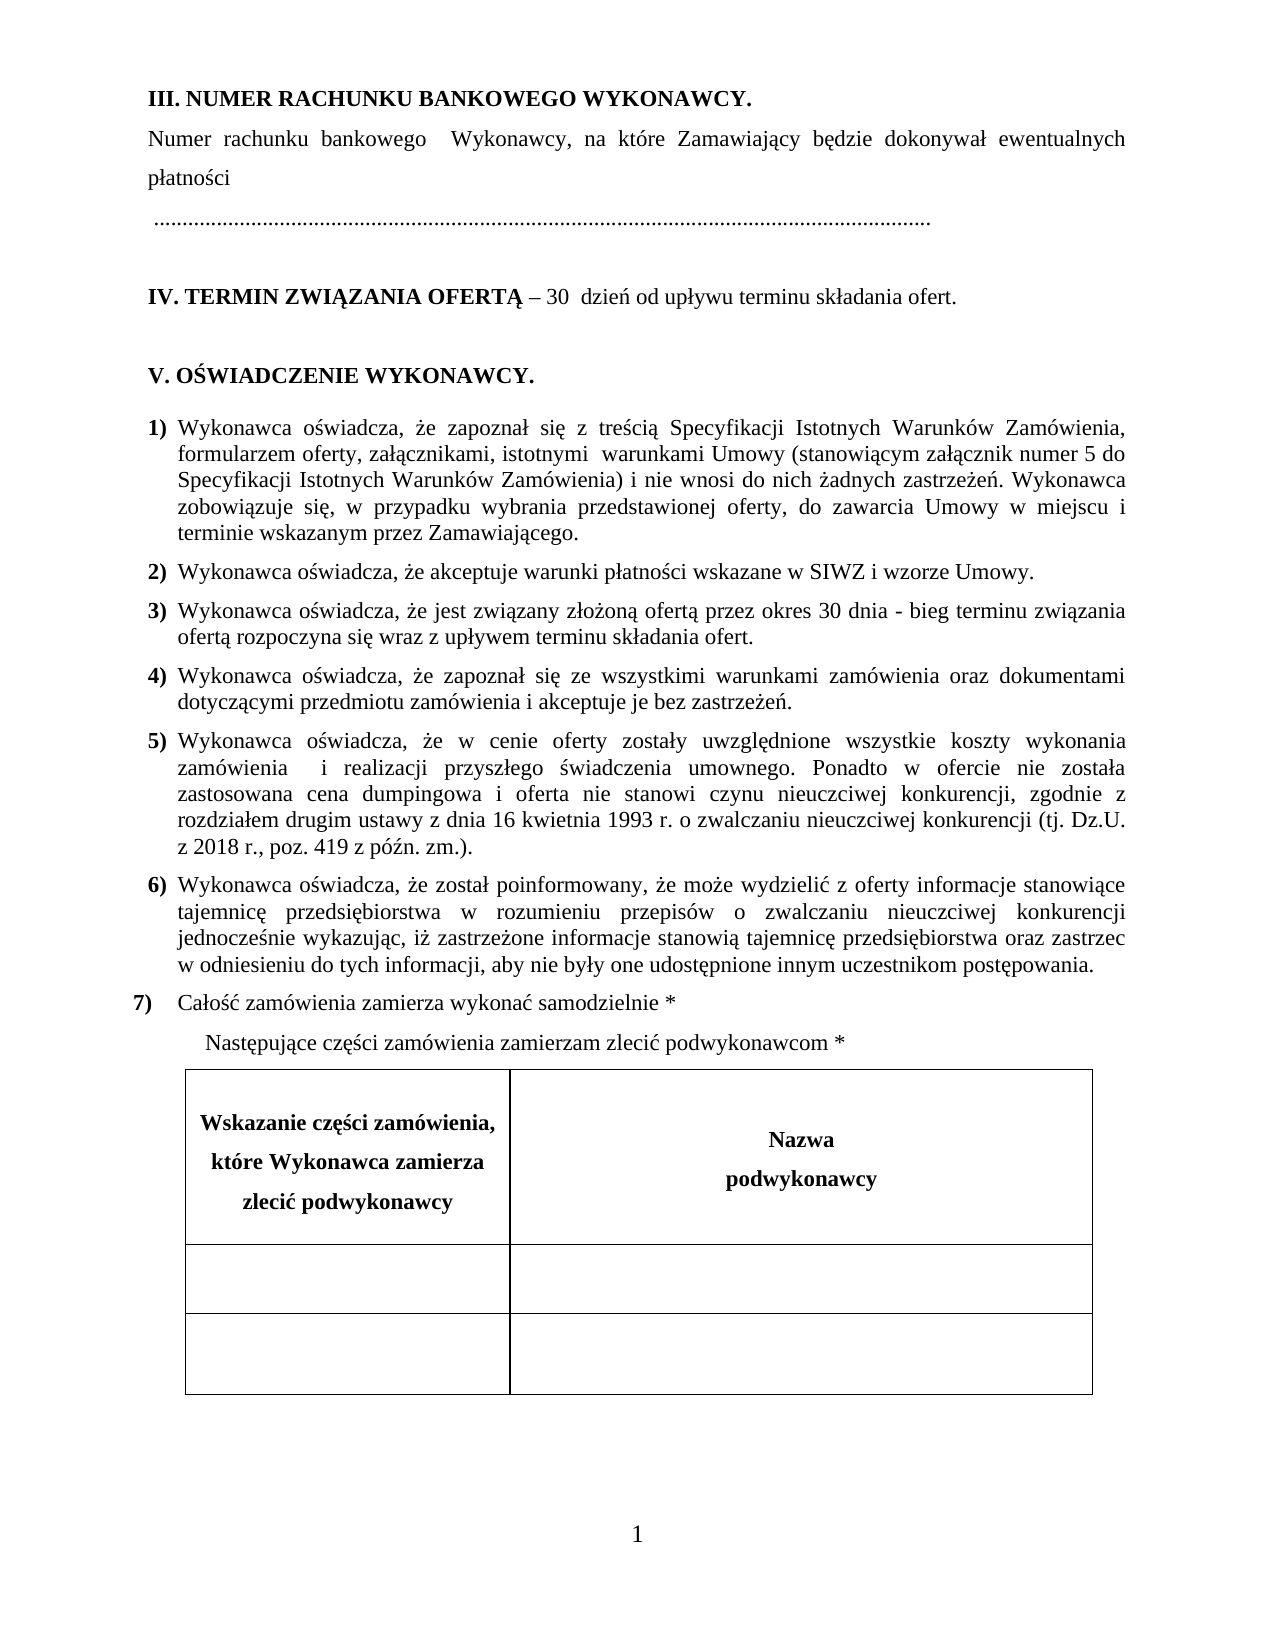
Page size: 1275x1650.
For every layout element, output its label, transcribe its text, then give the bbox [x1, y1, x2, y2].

table_cell [511, 1314, 1092, 1394]
list Wykonawca oświadcza, że zapoznał się ze wszystkimi warunkami zamówienia oraz dokumentami dotyczącymi przedmiotu zamówienia i akceptuje je bez zastrzeżeń. [148, 662, 1127, 715]
list Wykonawca oświadcza, że w cenie oferty zostały uwzględnione wszystkie koszty wykonania zamówienia i realizacji przyszłego świadczenia umownego. Ponadto w ofercie nie została zastosowana cena dumpingowa i oferta nie stanowi czynu nieuczciwej konkurencji, zgodnie z rozdziałem drugim ustawy z dnia 16 kwietnia 1993 r. o zwalczaniu nieuczciwej konkurencji (tj. Dz.U. z 2018 r., poz. 419 z późn. zm.). [148, 727, 1127, 859]
list Całość zamówienia zamierza wykonać samodzielnie * [133, 989, 1127, 1016]
table_header Nazwa podwykonawcy [511, 1070, 1092, 1244]
text III. NUMER RACHUNKU BANKOWEGO WYKONAWCY. [148, 85, 1127, 112]
list Wykonawca oświadcza, że akceptuje warunki płatności wskazane w SIWZ i wzorze Umowy. [148, 558, 1127, 584]
text ........................................................................................................................................ [148, 204, 1127, 230]
table_cell [186, 1314, 509, 1394]
text Numer rachunku bankowego Wykonawcy, na które Zamawiający będzie dokonywał ewentualnych płatności [148, 125, 1127, 191]
table_header Wskazanie części zamówienia, które Wykonawca zamierza zlecić podwykonawcy [186, 1070, 509, 1244]
text Następujące części zamówienia zamierzam zlecić podwykonawcom * [148, 1029, 1127, 1055]
table_cell [511, 1245, 1092, 1313]
list Wykonawca oświadcza, że jest związany złożoną ofertą przez okres 30 dnia - bieg terminu związania ofertą rozpoczyna się wraz z upływem terminu składania ofert. [148, 597, 1127, 649]
list Wykonawca oświadcza, że zapoznał się z treścią Specyfikacji Istotnych Warunków Zamówienia, formularzem oferty, załącznikami, istotnymi warunkami Umowy (stanowiącym załącznik numer 5 do Specyfikacji Istotnych Warunków Zamówienia) i nie wnosi do nich żadnych zastrzeżeń. Wykonawca zobowiązuje się, w przypadku wybrania przedstawionej oferty, do zawarcia Umowy w miejscu i terminie wskazanym przez Zamawiającego. [148, 414, 1127, 546]
table_cell [186, 1245, 509, 1313]
list Wykonawca oświadcza, że został poinformowany, że może wydzielić z oferty informacje stanowiące tajemnicę przedsiębiorstwa w rozumieniu przepisów o zwalczaniu nieuczciwej konkurencji jednocześnie wykazując, iż zastrzeżone informacje stanowią tajemnicę przedsiębiorstwa oraz zastrzec w odniesieniu do tych informacji, aby nie były one udostępnione innym uczestnikom postępowania. [148, 872, 1127, 977]
text V. OŚWIADCZENIE WYKONAWCY. [148, 362, 1127, 388]
text IV. TERMIN ZWIĄZANIA OFERTĄ – 30 dzień od upływu terminu składania ofert. [148, 283, 1127, 309]
